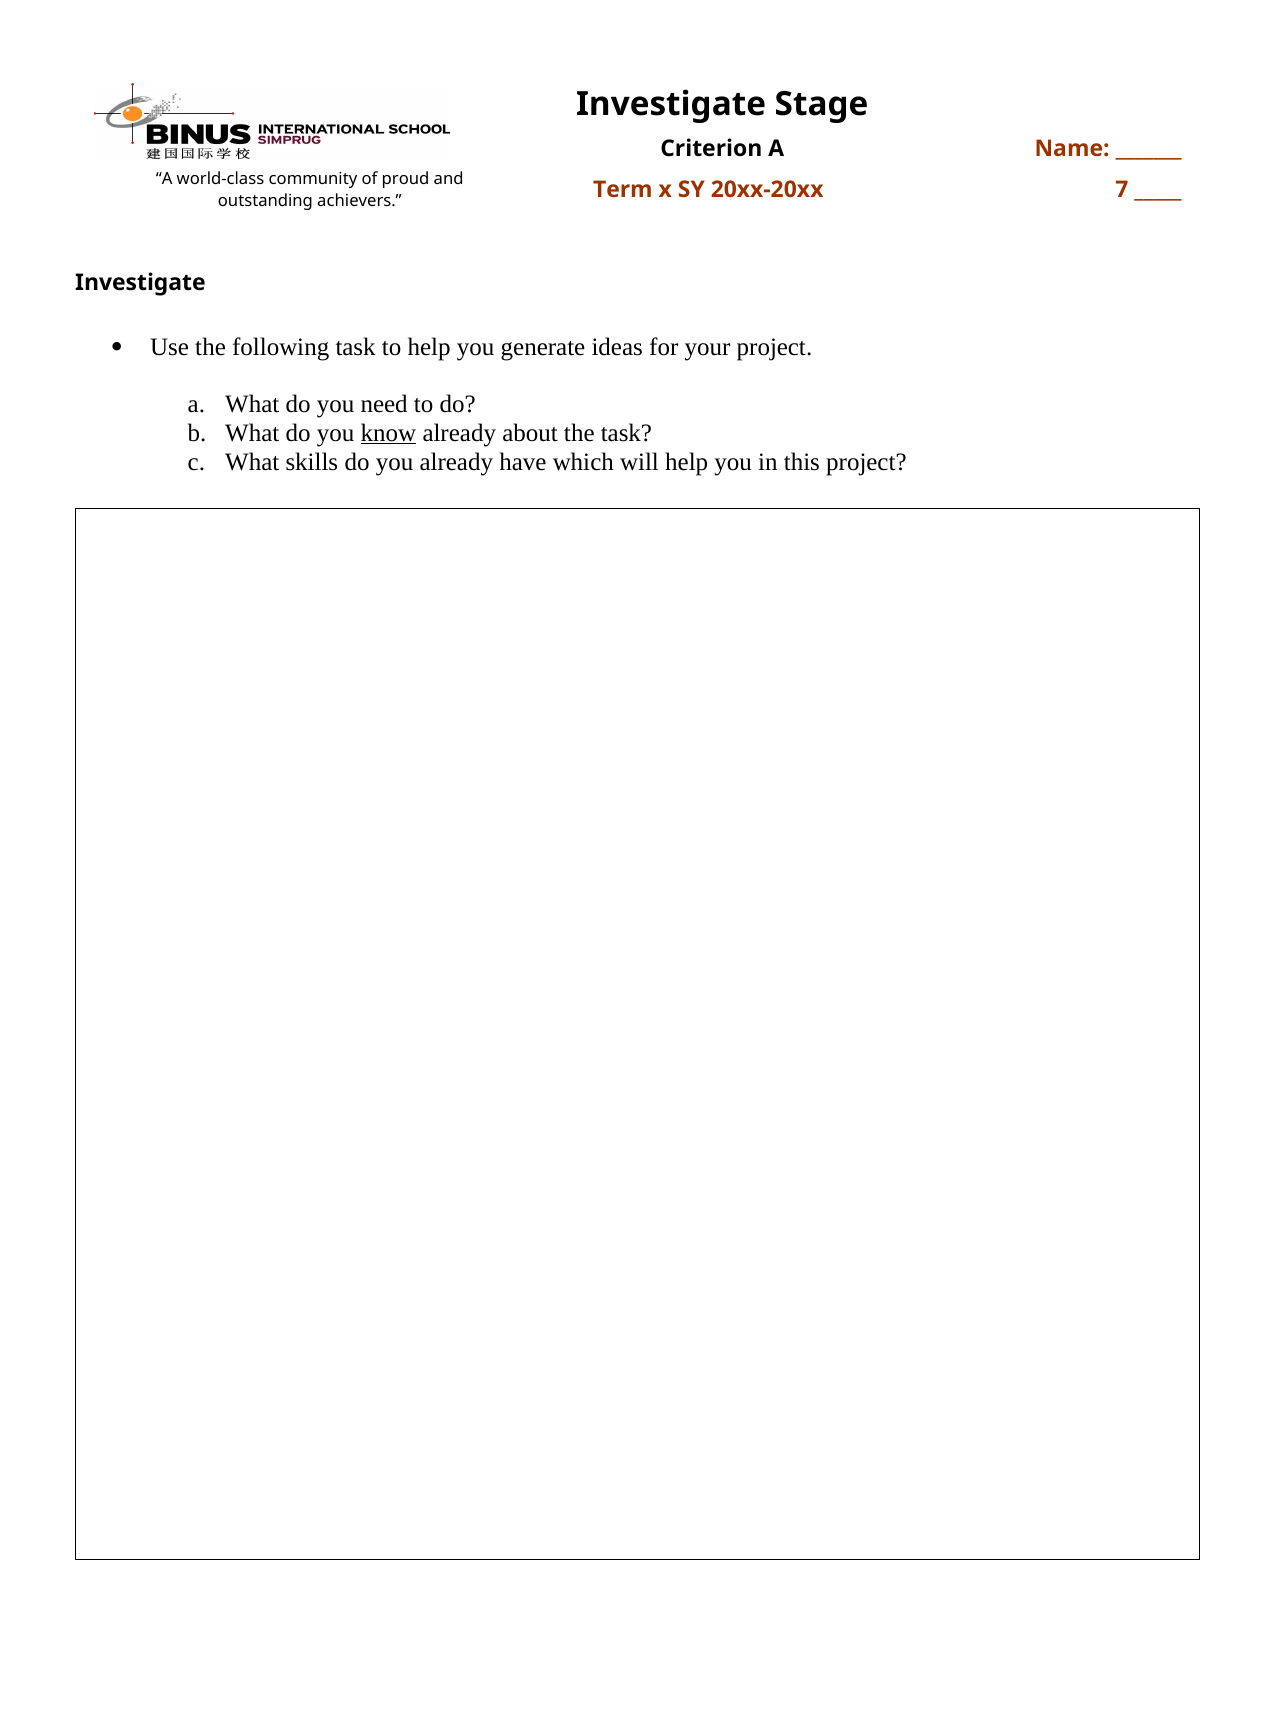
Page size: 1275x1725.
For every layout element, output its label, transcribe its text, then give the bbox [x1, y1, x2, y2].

subtitle Investigate [75, 265, 1200, 297]
list What do you know already about the task? [187, 418, 1200, 447]
picture [93, 83, 451, 159]
list What do you need to do? [187, 389, 1200, 418]
list What skills do you already have which will help you in this project? [187, 447, 1200, 475]
list Use the following task to help you generate ideas for your project. [112, 332, 1200, 360]
